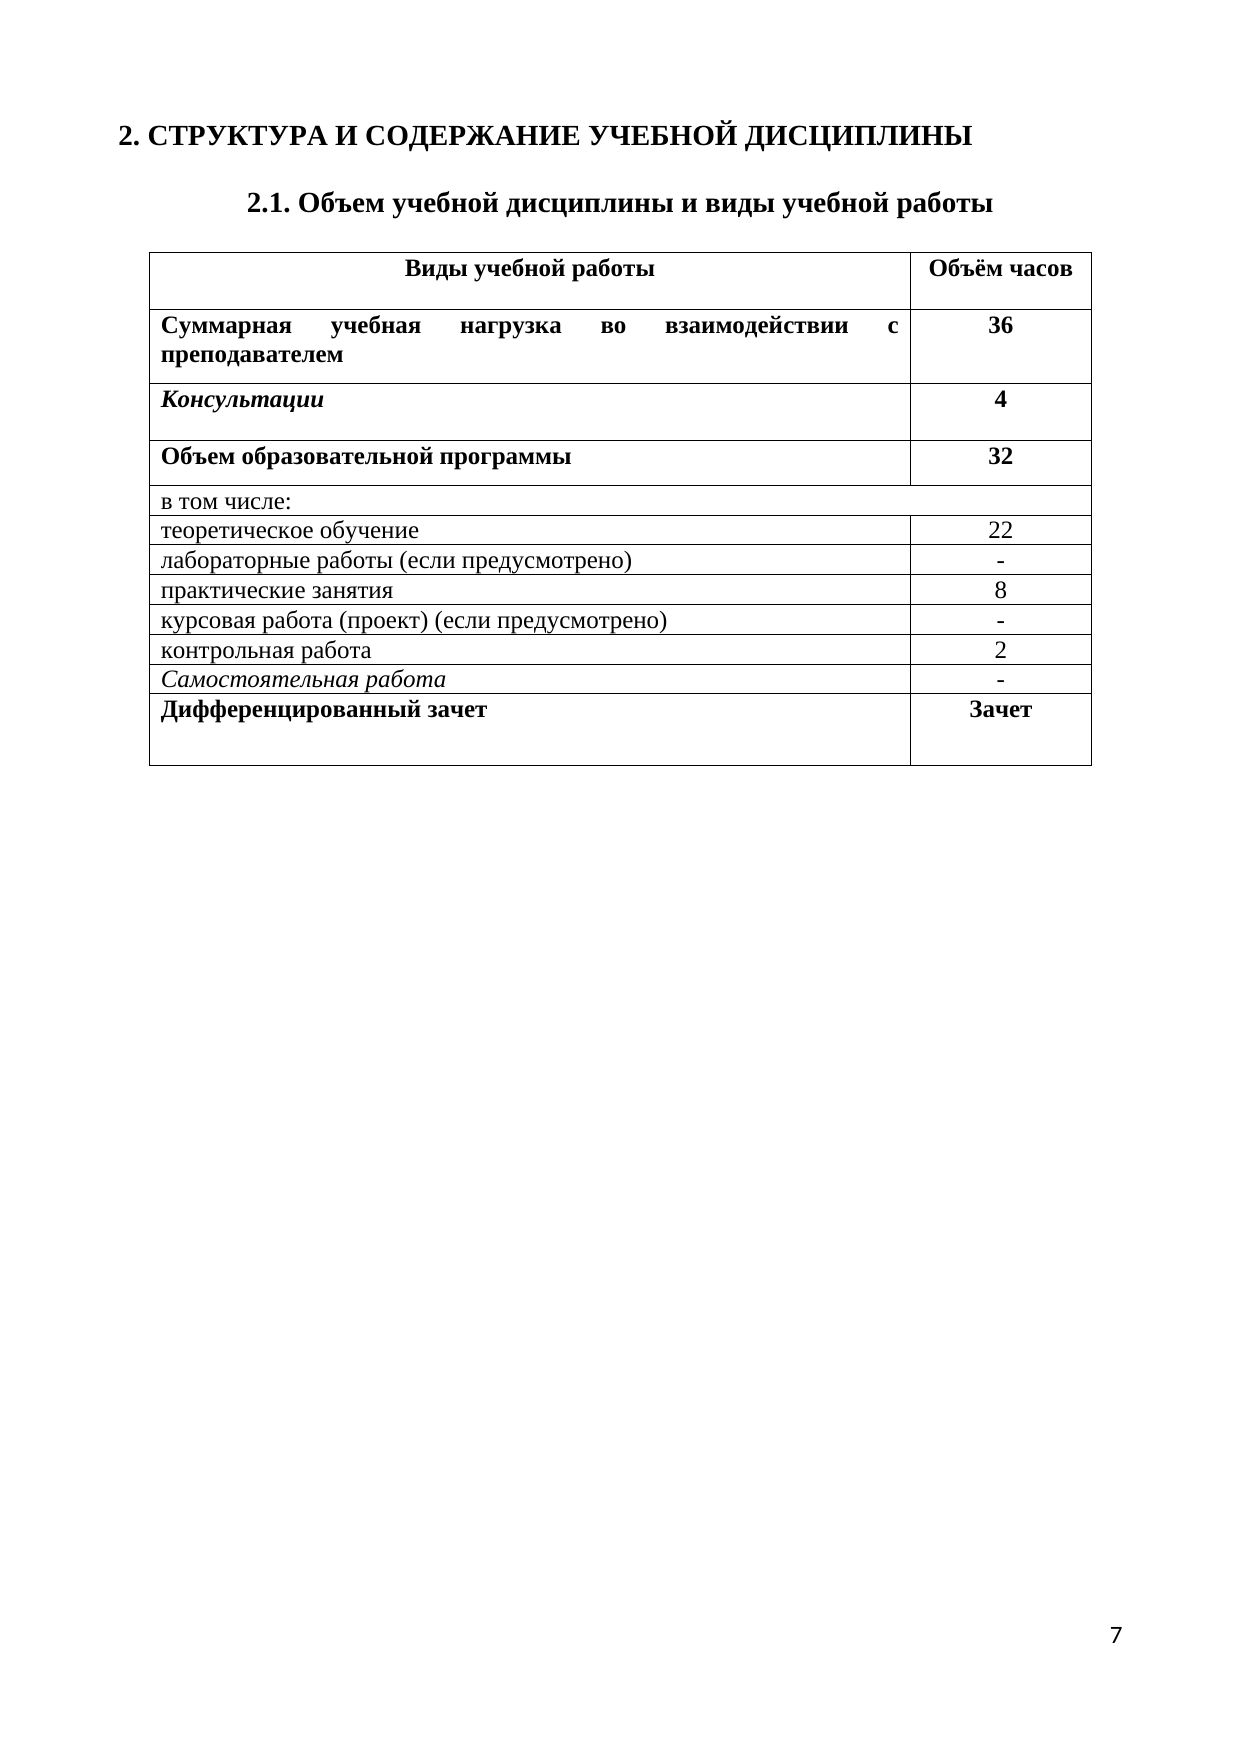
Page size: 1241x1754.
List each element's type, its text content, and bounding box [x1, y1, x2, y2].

text 2.1. Объем учебной дисциплины и виды учебной работы [118, 185, 1122, 219]
table_cell 32 [911, 441, 1091, 485]
table_header Виды учебной работы [150, 253, 910, 309]
text 2. СТРУКТУРА И СОДЕРЖАНИЕ УЧЕБНОЙ ДИСЦИПЛИНЫ [118, 118, 1122, 152]
table_cell 8 [911, 575, 1091, 604]
table_cell в том числе: [150, 486, 1091, 514]
table_cell Суммарная учебная нагрузка во взаимодействии с преподавателем [150, 310, 910, 383]
table_cell практические занятия [150, 575, 910, 604]
table_cell - [911, 545, 1091, 574]
table_cell теоретическое обучение [150, 516, 910, 544]
table_cell курсовая работа (проект) (если предусмотрено) [150, 605, 910, 634]
table_cell Зачет [911, 694, 1091, 765]
table_cell - [911, 665, 1091, 693]
table_cell Консультации [150, 384, 910, 440]
table_cell - [911, 605, 1091, 634]
table_cell Дифференцированный зачет [150, 694, 910, 765]
table_cell 2 [911, 635, 1091, 663]
table_cell Объем образовательной программы [150, 441, 910, 485]
table_header Объём часов [911, 253, 1091, 309]
table_cell 4 [911, 384, 1091, 440]
table_cell контрольная работа [150, 635, 910, 663]
table_cell Самостоятельная работа [150, 665, 910, 693]
table_cell лабораторные работы (если предусмотрено) [150, 545, 910, 574]
table_cell 22 [911, 516, 1091, 544]
table_cell 36 [911, 310, 1091, 383]
